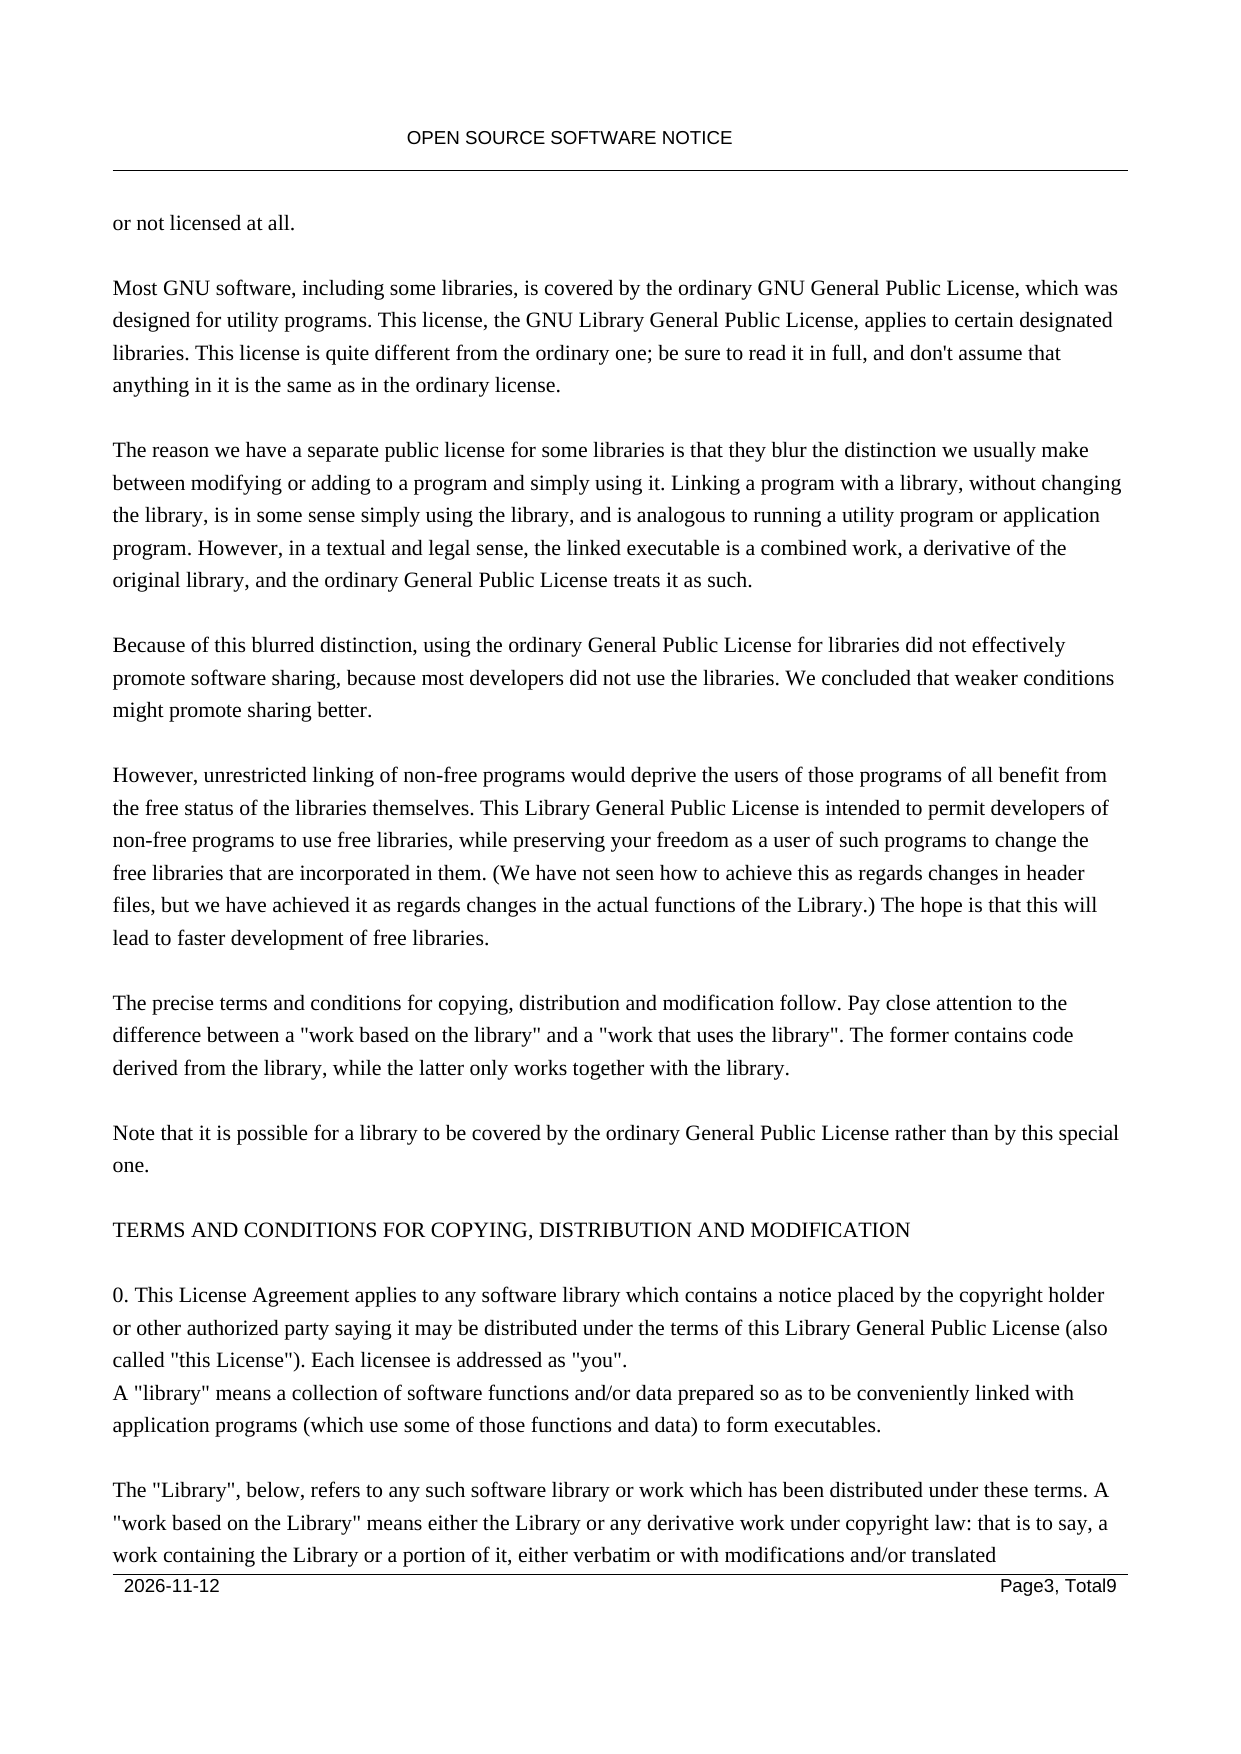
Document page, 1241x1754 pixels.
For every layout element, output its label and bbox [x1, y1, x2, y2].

text [112, 206, 1128, 1571]
